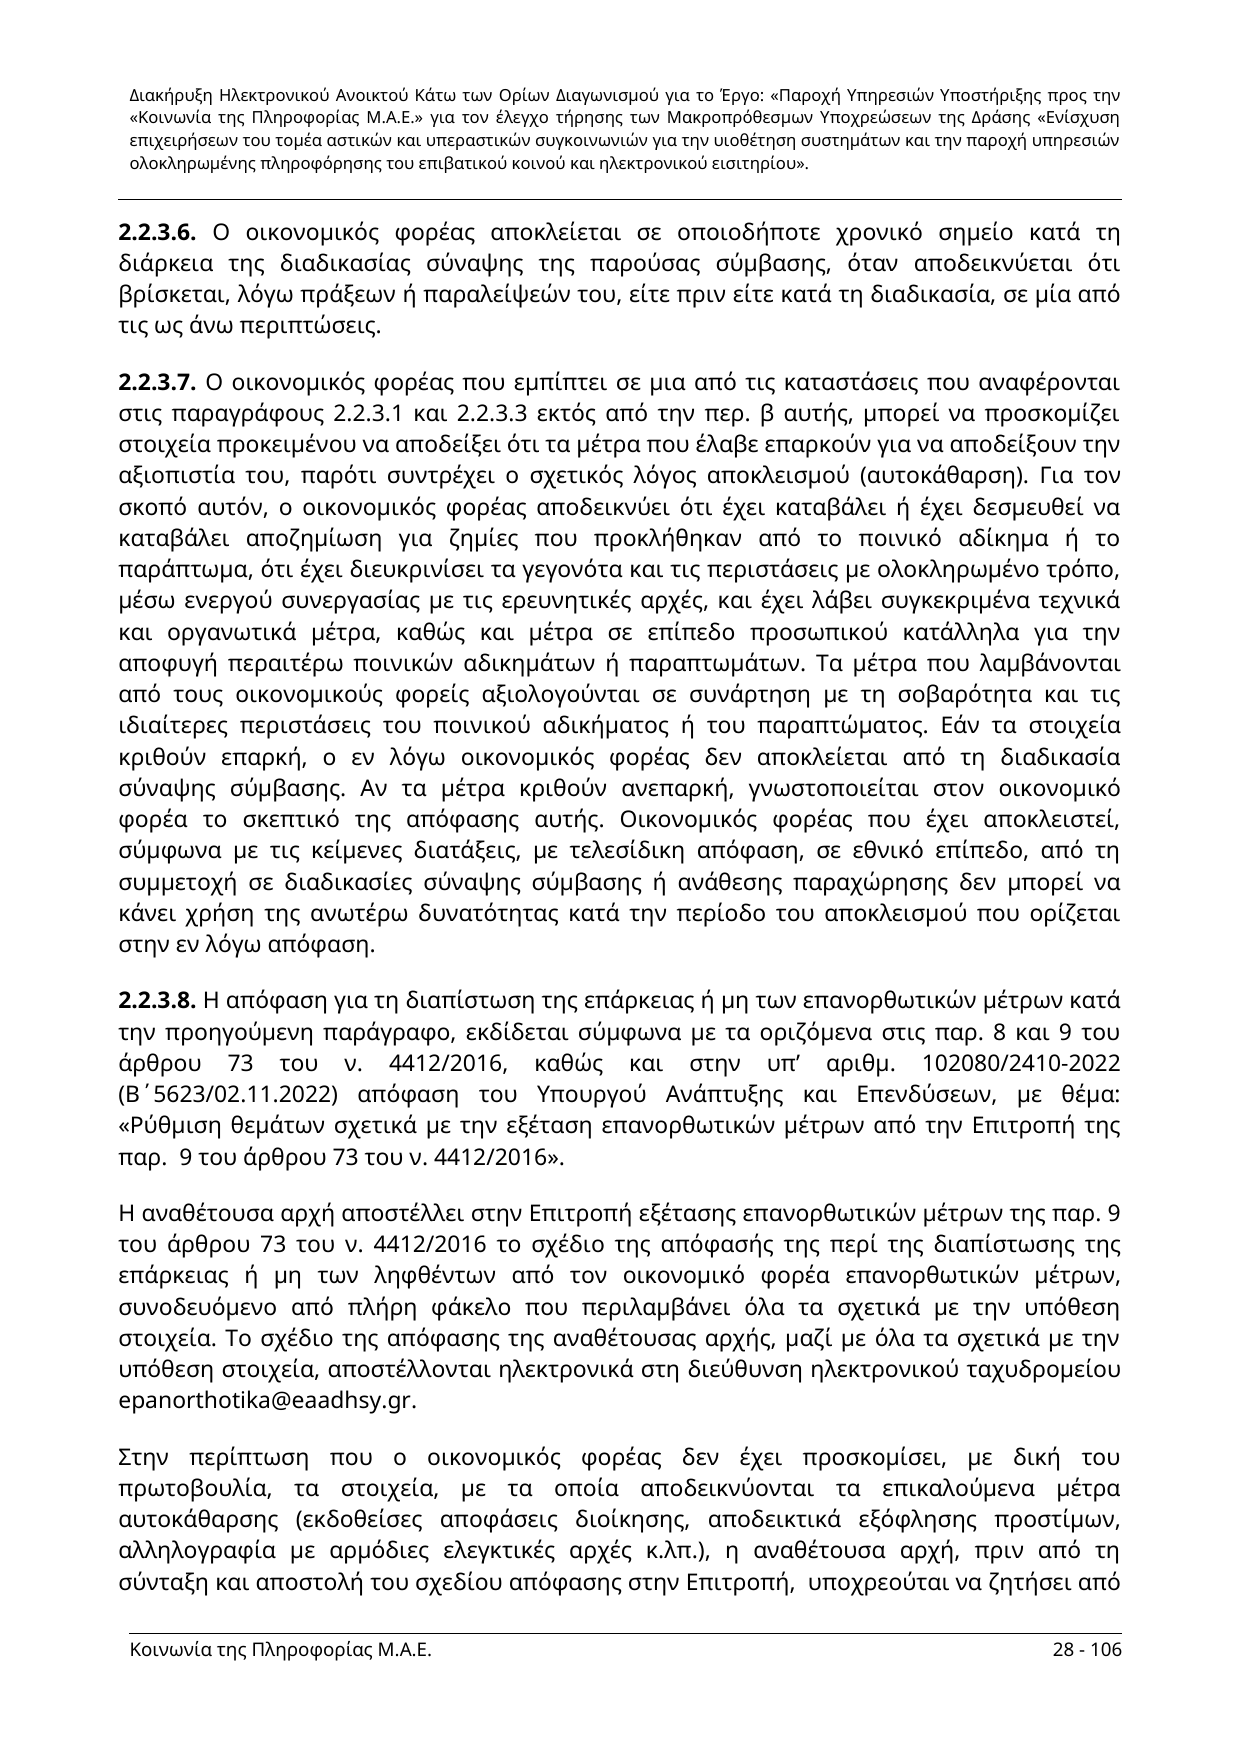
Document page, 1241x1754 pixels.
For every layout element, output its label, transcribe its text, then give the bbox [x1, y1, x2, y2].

text 2.2.3.8. Η απόφαση για τη διαπίστωση της επάρκειας ή μη των επανορθωτικών μέτρων κατά την προηγούμενη παράγραφο, εκδίδεται σύμφωνα με τα οριζόμενα στις παρ. 8 και 9 του άρθρου 73 του ν. 4412/2016, καθώς και στην υπ’ αριθμ. 102080/2410-2022 (Β΄5623/02.11.2022) απόφαση του Υπουργού Ανάπτυξης και Επενδύσεων, με θέμα: «Ρύθμιση θεμάτων σχετικά με την εξέταση επανορθωτικών μέτρων από την Επιτροπή της παρ. 9 του άρθρου 73 του ν. 4412/2016». [118, 984, 1122, 1172]
text 2.2.3.7. Ο οικονομικός φορέας που εμπίπτει σε μια από τις καταστάσεις που αναφέρονται στις παραγράφους 2.2.3.1 και 2.2.3.3 εκτός από την περ. β αυτής, μπορεί να προσκομίζει στοιχεία προκειμένου να αποδείξει ότι τα μέτρα που έλαβε επαρκούν για να αποδείξουν την αξιοπιστία του, παρότι συντρέχει ο σχετικός λόγος αποκλεισμού (αυτoκάθαρση). Για τον σκοπό αυτόν, ο οικονομικός φορέας αποδεικνύει ότι έχει καταβάλει ή έχει δεσμευθεί να καταβάλει αποζημίωση για ζημίες που προκλήθηκαν από το ποινικό αδίκημα ή το παράπτωμα, ότι έχει διευκρινίσει τα γεγονότα και τις περιστάσεις με ολοκληρωμένο τρόπο, μέσω ενεργού συνεργασίας με τις ερευνητικές αρχές, και έχει λάβει συγκεκριμένα τεχνικά και οργανωτικά μέτρα, καθώς και μέτρα σε επίπεδο προσωπικού κατάλληλα για την αποφυγή περαιτέρω ποινικών αδικημάτων ή παραπτωμάτων. Τα μέτρα που λαμβάνονται από τους οικονομικούς φορείς αξιολογούνται σε συνάρτηση με τη σοβαρότητα και τις ιδιαίτερες περιστάσεις του ποινικού αδικήματος ή του παραπτώματος. Εάν τα στοιχεία κριθούν επαρκή, ο εν λόγω οικονομικός φορέας δεν αποκλείεται από τη διαδικασία σύναψης σύμβασης. Αν τα μέτρα κριθούν ανεπαρκή, γνωστοποιείται στον οικονομικό φορέα το σκεπτικό της απόφασης αυτής. Οικονομικός φορέας που έχει αποκλειστεί, σύμφωνα με τις κείμενες διατάξεις, με τελεσίδικη απόφαση, σε εθνικό επίπεδο, από τη συμμετοχή σε διαδικασίες σύναψης σύμβασης ή ανάθεσης παραχώρησης δεν μπορεί να κάνει χρήση της ανωτέρω δυνατότητας κατά την περίοδο του αποκλεισμού που ορίζεται στην εν λόγω απόφαση. [118, 366, 1122, 959]
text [118, 1441, 1122, 1597]
text 2.2.3.6. Ο οικονομικός φορέας αποκλείεται σε οποιοδήποτε χρονικό σημείο κατά τη διάρκεια της διαδικασίας σύναψης της παρούσας σύμβασης, όταν αποδεικνύεται ότι βρίσκεται, λόγω πράξεων ή παραλείψεών του, είτε πριν είτε κατά τη διαδικασία, σε μία από τις ως άνω περιπτώσεις. [118, 216, 1122, 341]
text Η αναθέτουσα αρχή αποστέλλει στην Επιτροπή εξέτασης επανορθωτικών μέτρων της παρ. 9 του άρθρου 73 του ν. 4412/2016 το σχέδιο της απόφασής της περί της διαπίστωσης της επάρκειας ή μη των ληφθέντων από τον οικονομικό φορέα επανορθωτικών μέτρων, συνοδευόμενο από πλήρη φάκελο που περιλαμβάνει όλα τα σχετικά με την υπόθεση στοιχεία. Το σχέδιο της απόφασης της αναθέτουσας αρχής, μαζί με όλα τα σχετικά με την υπόθεση στοιχεία, αποστέλλονται ηλεκτρονικά στη διεύθυνση ηλεκτρονικού ταχυδρομείου epanorthotika@eaadhsy.gr. [118, 1197, 1122, 1416]
